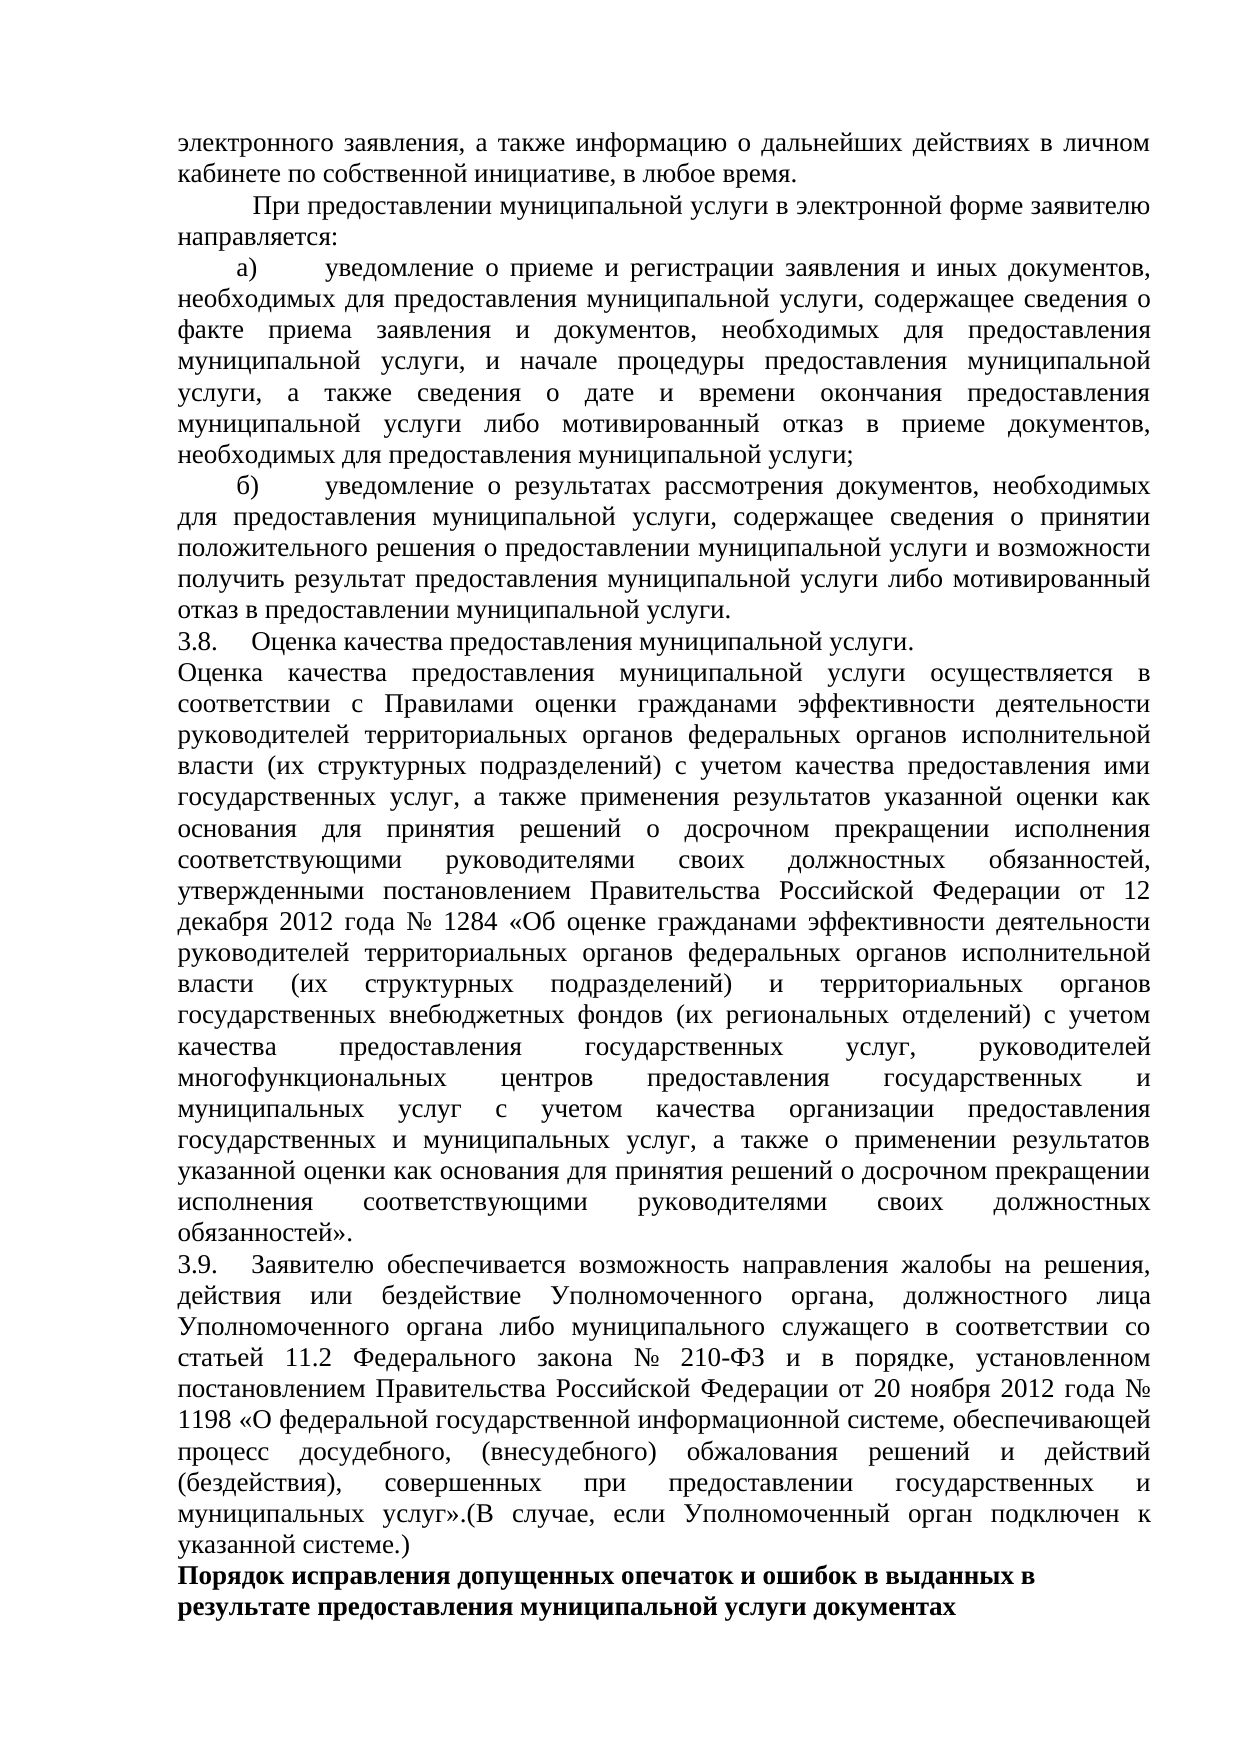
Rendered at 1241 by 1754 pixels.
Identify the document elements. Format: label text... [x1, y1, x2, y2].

list Заявителю обеспечивается возможность направления жалобы на решения, действия или бездействие Уполномоченного органа, должностного лица Уполномоченного органа либо муниципального служащего в соответствии со статьей 11.2 Федерального закона № 210-ФЗ и в порядке, установленном постановлением Правительства Российской Федерации от 20 ноября 2012 года № 1198 «О федеральной государственной информационной системе, обеспечивающей процесс досудебного, (внесудебного) обжалования решений и действий (бездействия), совершенных при предоставлении государственных и муниципальных услуг».(В случае, если Уполномоченный орган подключен к указанной системе.) [177, 1248, 1152, 1559]
text Оценка качества предоставления муниципальной услуги осуществляется в соответствии с Правилами оценки гражданами эффективности деятельности руководителей территориальных органов федеральных органов исполнительной власти (их структурных подразделений) с учетом качества предоставления ими государственных услуг, а также применения результатов указанной оценки как основания для принятия решений о досрочном прекращении исполнения соответствующими руководителями своих должностных обязанностей, утвержденными постановлением Правительства Российской Федерации от 12 декабря 2012 года № 1284 «Об оценке гражданами эффективности деятельности руководителей территориальных органов федеральных органов исполнительной власти (их структурных подразделений) и территориальных органов государственных внебюджетных фондов (их региональных отделений) с учетом качества предоставления государственных услуг, руководителей многофункциональных центров предоставления государственных и муниципальных услуг с учетом качества организации предоставления государственных и муниципальных услуг, а также о применении результатов указанной оценки как основания для принятия решений о досрочном прекращении исполнения соответствующими руководителями своих должностных обязанностей». [177, 656, 1152, 1248]
text Порядок исправления допущенных опечаток и ошибок в выданных в результате предоставления муниципальной услуги документах [177, 1559, 1152, 1621]
list уведомление о приеме и регистрации заявления и иных документов, необходимых для предоставления муниципальной услуги, содержащее сведения о факте приема заявления и документов, необходимых для предоставления муниципальной услуги, и начале процедуры предоставления муниципальной услуги, а также сведения о дате и времени окончания предоставления муниципальной услуги либо мотивированный отказ в приеме документов, необходимых для предоставления муниципальной услуги; [177, 251, 1152, 469]
text При предоставлении муниципальной услуги в электронной форме заявителю направляется: [177, 189, 1152, 251]
list уведомление о результатах рассмотрения документов, необходимых для предоставления муниципальной услуги, содержащее сведения о принятии положительного решения о предоставлении муниципальной услуги и возможности получить результат предоставления муниципальной услуги либо мотивированный отказ в предоставлении муниципальной услуги. [177, 469, 1152, 625]
list Оценка качества предоставления муниципальной услуги. [177, 625, 1152, 656]
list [177, 126, 1152, 189]
